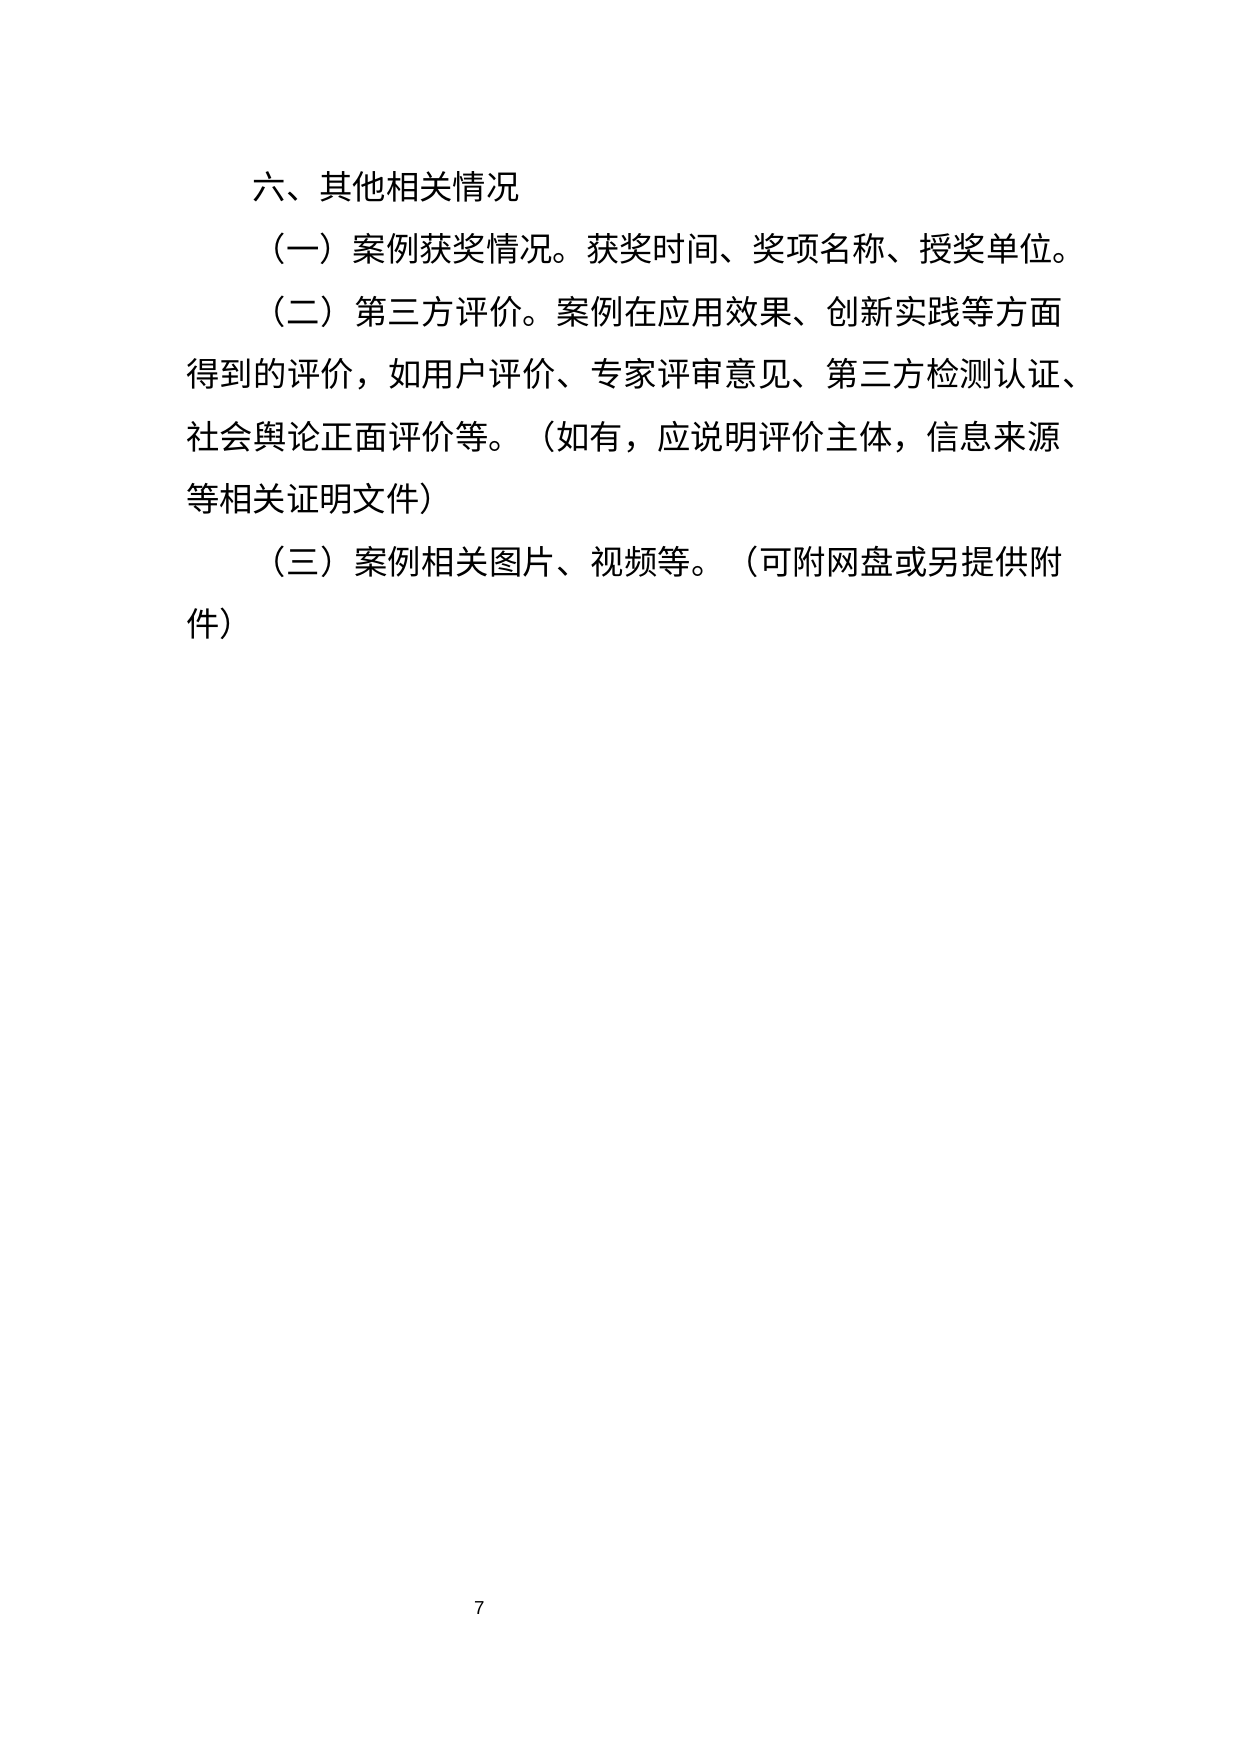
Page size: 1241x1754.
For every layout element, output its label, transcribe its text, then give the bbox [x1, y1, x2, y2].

text （三）案例相关图片、视频等。（可附网盘或另提供附件） [186, 524, 1062, 649]
text （一）案例获奖情况。获奖时间、奖项名称、授奖单位。 [186, 212, 1062, 274]
text 六、其他相关情况 [186, 149, 1062, 212]
text （二）第三方评价。案例在应用效果、创新实践等方面得到的评价，如用户评价、专家评审意见、第三方检测认证、社会舆论正面评价等。（如有，应说明评价主体，信息来源等相关证明文件） [186, 274, 1062, 524]
